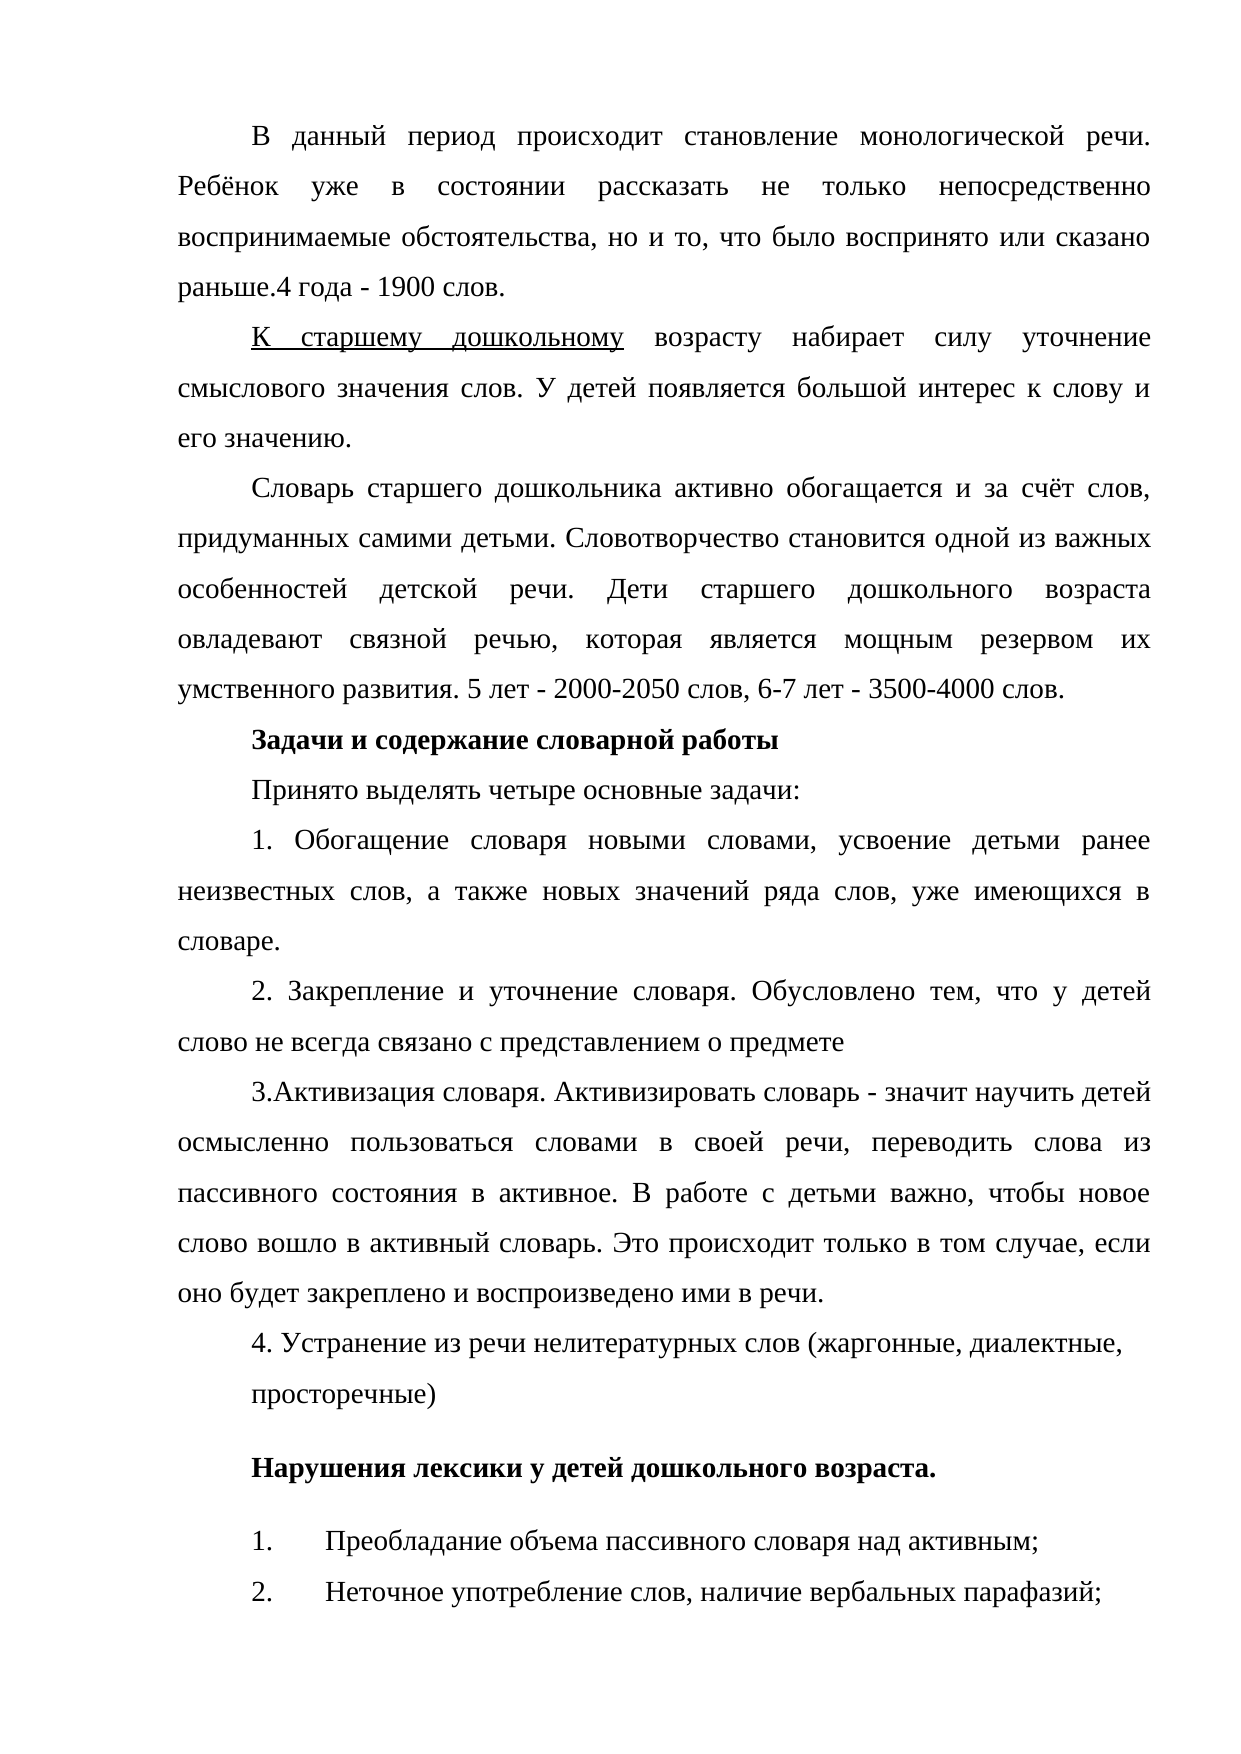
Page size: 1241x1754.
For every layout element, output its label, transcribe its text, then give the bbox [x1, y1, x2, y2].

subtitle Нарушения лексики у детей дошкольного возраста. [177, 1450, 1152, 1483]
text 3.Активизация словаря. Активизировать словарь - значит научить детей осмысленно пользоваться словами в своей речи, переводить слова из пассивного состояния в активное. В работе с детьми важно, чтобы новое слово вошло в активный словарь. Это происходит только в том случае, если оно будет закреплено и воспроизведено ими в речи. [177, 1074, 1152, 1309]
text 2. Закрепление и уточнение словаря. Обусловлено тем, что у детей слово не всегда связано с представлением о предмете [177, 973, 1152, 1057]
list Неточное употребление слов, наличие вербальных парафазий; [177, 1574, 1152, 1607]
text Принято выделять четыре основные задачи: [177, 772, 1152, 806]
text просторечные) [177, 1376, 1152, 1409]
text В данный период происходит становление монологической речи. Ребёнок уже в состоянии рассказать не только непосредственно воспринимаемые обстоятельства, но и то, что было воспринято или сказано раньше.4 года - 1900 слов. [177, 118, 1152, 303]
list Преобладание объема пассивного словаря над активным; [177, 1523, 1152, 1557]
text 4. Устранение из речи нелитературных слов (жаргонные, диалектные, [177, 1326, 1152, 1359]
text 1. Обогащение словаря новыми словами, усвоение детьми ранее неизвестных слов, а также новых значений ряда слов, уже имеющихся в словаре. [177, 822, 1152, 957]
text Словарь старшего дошкольника активно обогащается и за счёт слов, придуманных самими детьми. Словотворчество становится одной из важных особенностей детской речи. Дети старшего дошкольного возраста овладевают связной речью, которая является мощным резервом их умственного развития. 5 лет - 2000-2050 слов, 6-7 лет - 3500-4000 слов. [177, 470, 1152, 705]
text Задачи и содержание словарной работы [177, 722, 1152, 755]
text К старшему дошкольному возрасту набирает силу уточнение смыслового значения слов. У детей появляется большой интерес к слову и его значению. [177, 319, 1152, 453]
